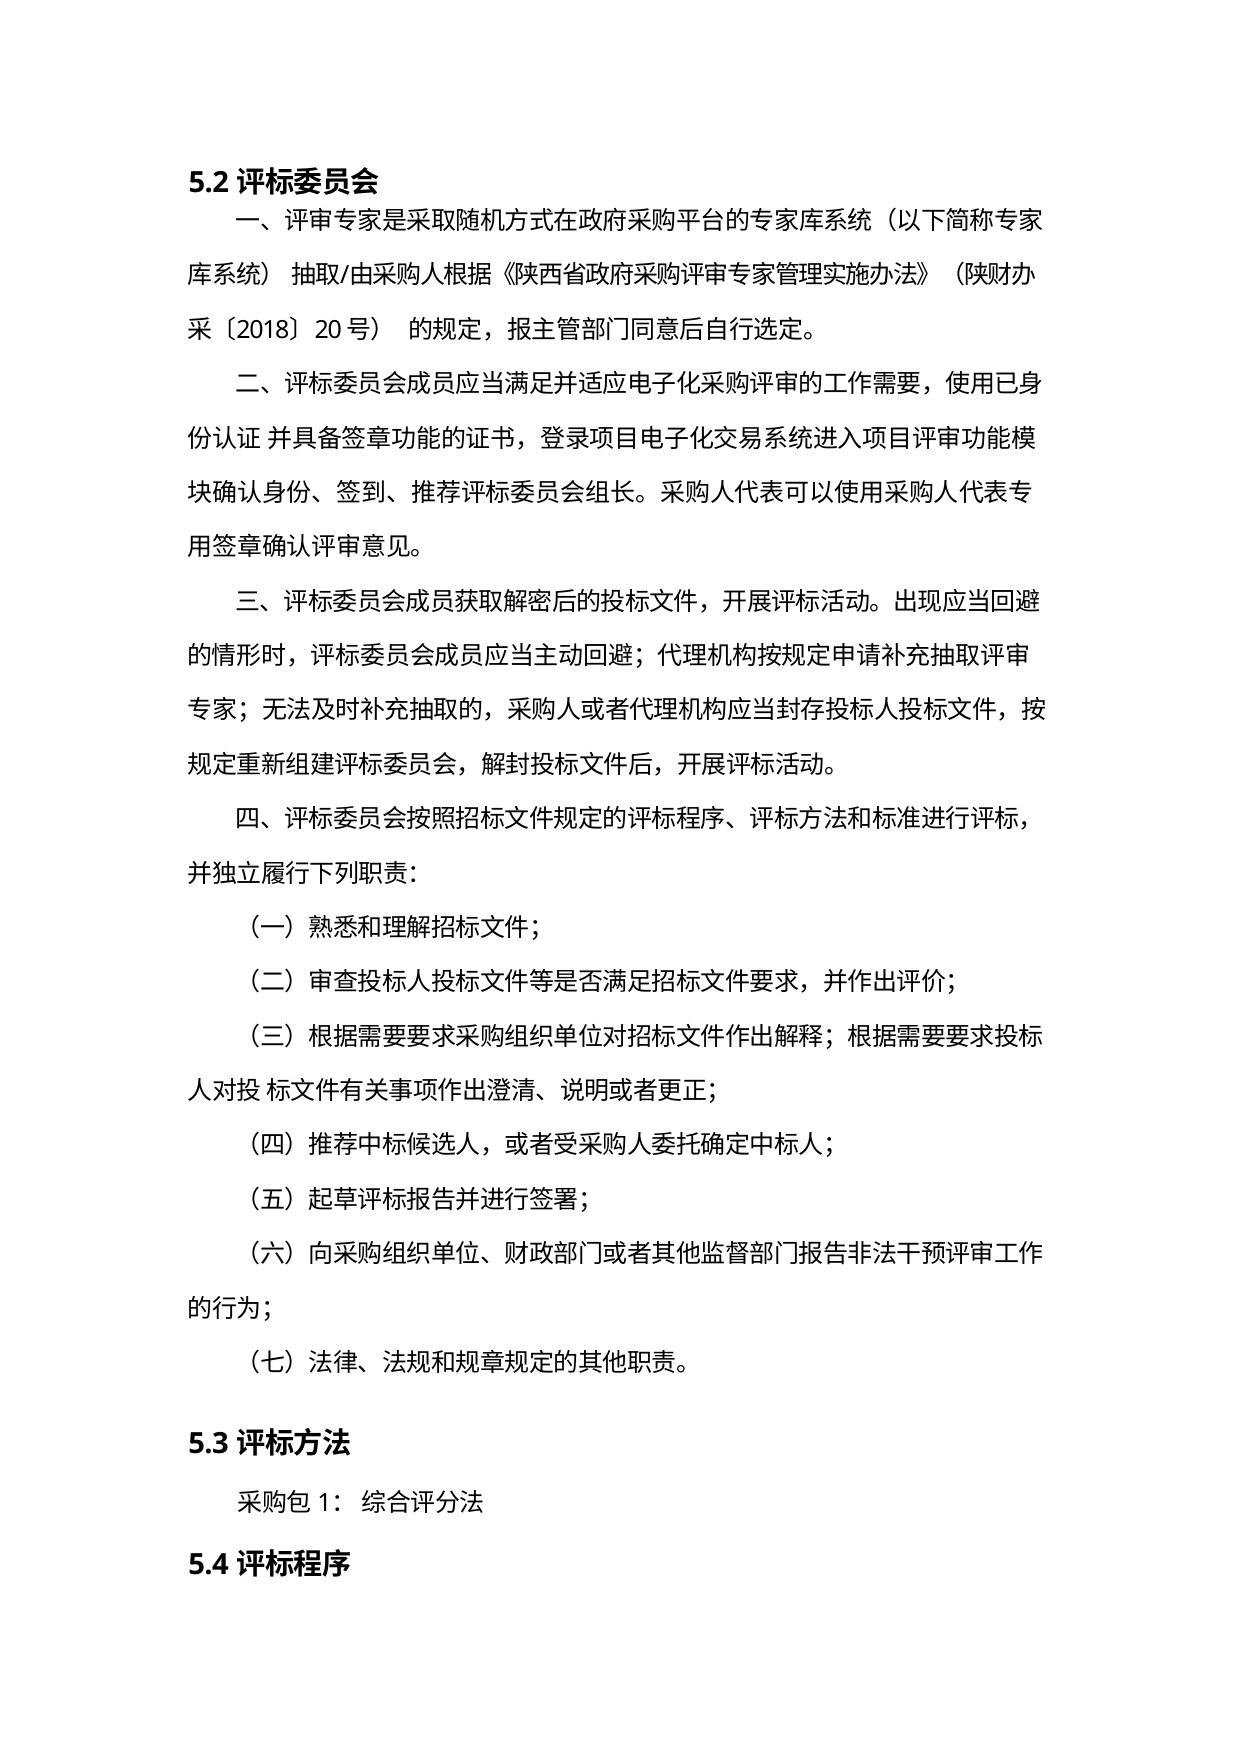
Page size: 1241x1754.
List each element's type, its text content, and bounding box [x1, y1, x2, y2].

text （六）向采购组织单位、财政部门或者其他监督部门报告非法干预评审工作的行为； [187, 1234, 1053, 1324]
text 四、评标委员会按照招标文件规定的评标程序、评标方法和标准进行评标，并独立履行下列职责： [187, 799, 1053, 889]
text 三、评标委员会成员获取解密后的投标文件，开展评标活动。出现应当回避的情形时，评标委员会成员应当主动回避；代理机构按规定申请补充抽取评审专家；无法及时补充抽取的，采购人或者代理机构应当封存投标人投标文件，按规定重新组建评标委员会，解封投标文件后，开展评标活动。 [187, 581, 1053, 781]
text （三）根据需要要求采购组织单位对招标文件作出解释；根据需要要求投标人对投 标文件有关事项作出澄清、说明或者更正； [187, 1016, 1053, 1107]
text 5.3 评标方法 [188, 1422, 1053, 1461]
text （五）起草评标报告并进行签署； [187, 1179, 1053, 1216]
text 二、评标委员会成员应当满足并适应电子化采购评审的工作需要，使用已身份认证 并具备签章功能的证书，登录项目电子化交易系统进入项目评审功能模块确认身份、签到、推荐评标委员会组长。采购人代表可以使用采购人代表专用签章确认评审意见。 [187, 364, 1053, 563]
text （一）熟悉和理解招标文件； [187, 907, 1053, 944]
text 采购包 1： 综合评分法 [237, 1485, 1053, 1518]
text （四）推荐中标候选人，或者受采购人委托确定中标人； [187, 1125, 1053, 1161]
text （二）审查投标人投标文件等是否满足招标文件要求，并作出评价； [187, 962, 1053, 998]
text 一、评审专家是采取随机方式在政府采购平台的专家库系统（以下简称专家库系统） 抽取/由采购人根据《陕西省政府采购评审专家管理实施办法》（陕财办采〔2018〕20 号） 的规定，报主管部门同意后自行选定。 [187, 201, 1053, 346]
text （七）法律、法规和规章规定的其他职责。 [187, 1342, 1053, 1379]
text 5.4 评标程序 [188, 1543, 1053, 1582]
text 5.2 评标委员会 [188, 162, 1053, 201]
